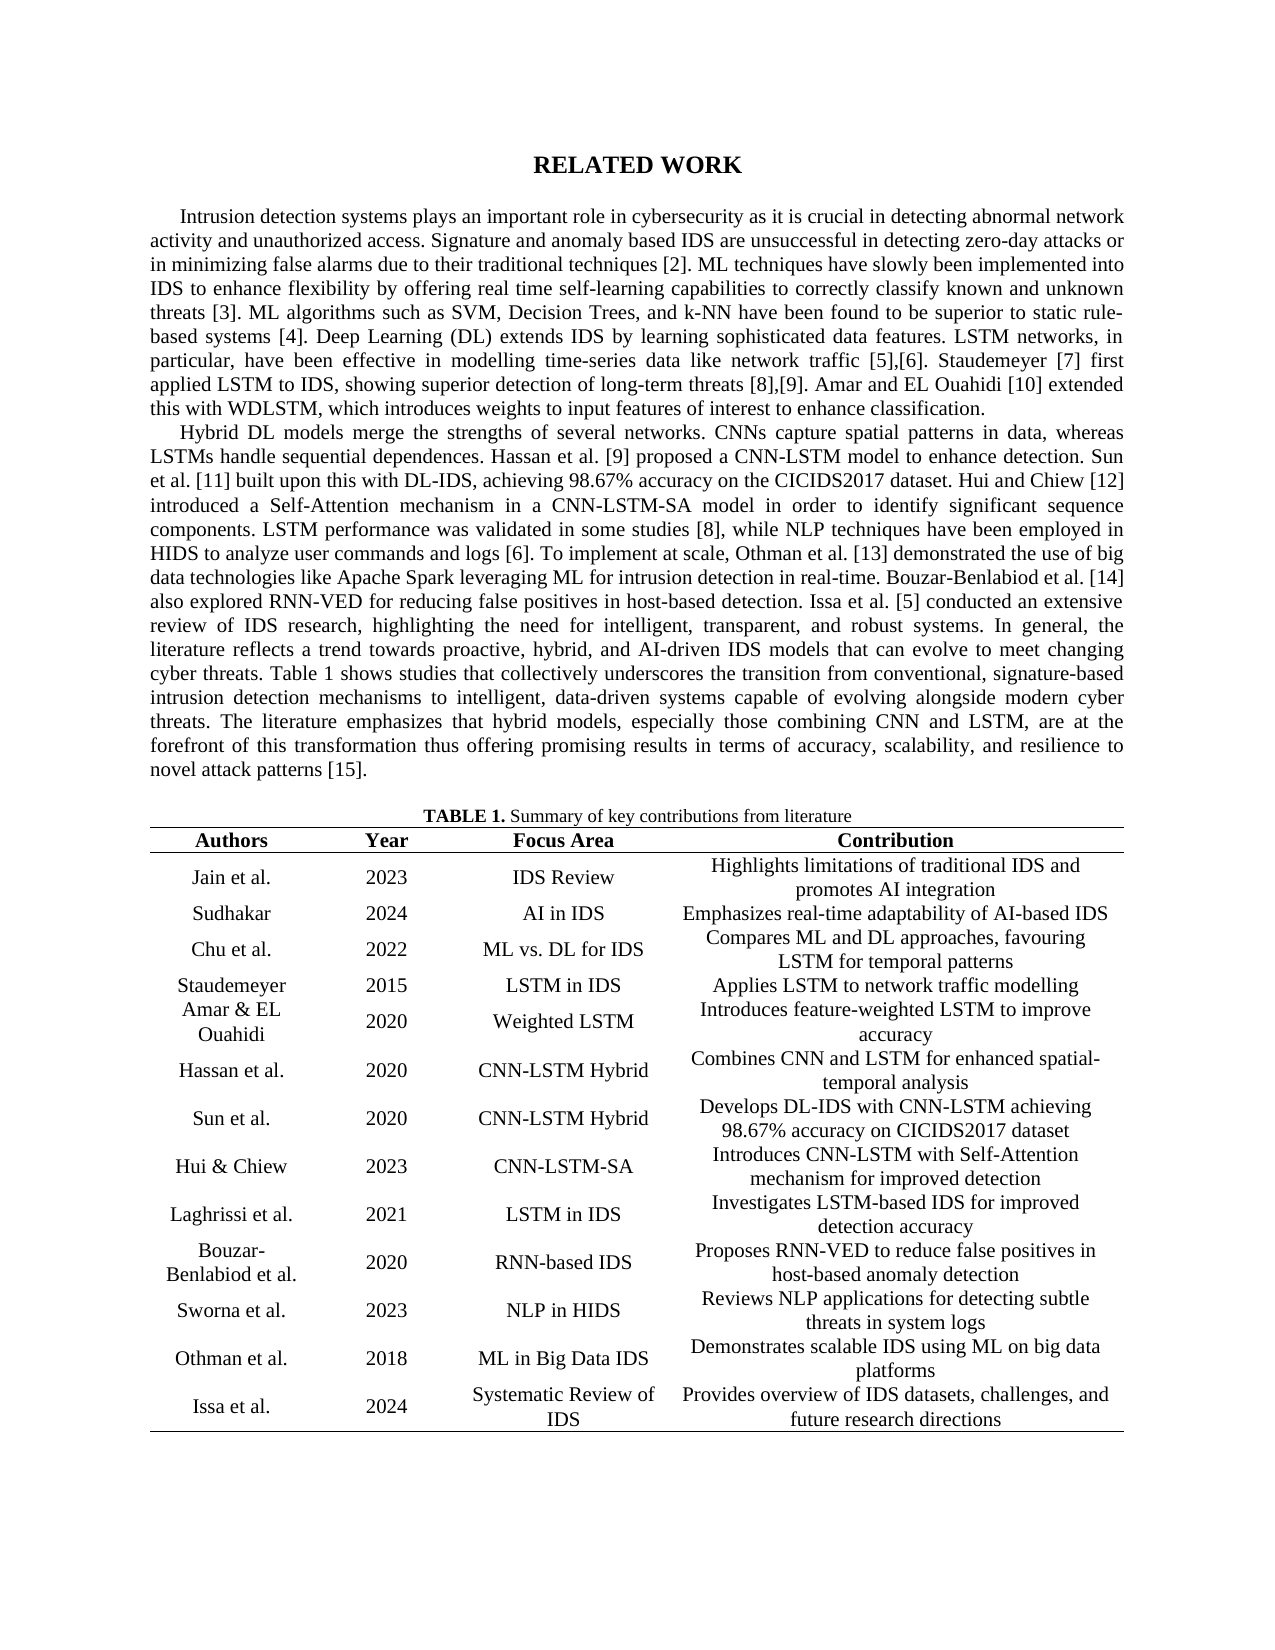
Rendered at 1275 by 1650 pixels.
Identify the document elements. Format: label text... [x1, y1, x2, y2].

table_cell 2020 [313, 1094, 460, 1142]
table_cell Provides overview of IDS datasets, challenges, and future research directions [667, 1383, 1124, 1431]
table_cell 2018 [313, 1334, 460, 1382]
table_cell Highlights limitations of traditional IDS and promotes AI integration [667, 853, 1124, 901]
table_cell Jain et al. [150, 853, 313, 901]
table_cell 2023 [313, 1286, 460, 1334]
table_cell Sun et al. [150, 1094, 313, 1142]
table_cell 2023 [313, 1142, 460, 1190]
table_cell 2022 [313, 925, 460, 973]
table_cell Othman et al. [150, 1334, 313, 1382]
table_cell LSTM in IDS [460, 1190, 667, 1238]
table_cell Investigates LSTM-based IDS for improved detection accuracy [667, 1190, 1124, 1238]
table_cell 2015 [313, 973, 460, 997]
table_cell Issa et al. [150, 1383, 313, 1431]
table_cell 2023 [313, 853, 460, 901]
table_cell LSTM in IDS [460, 973, 667, 997]
table_header Contribution [667, 828, 1124, 852]
table_header Year [313, 828, 460, 852]
table_cell Sworna et al. [150, 1286, 313, 1334]
table_cell ML in Big Data IDS [460, 1334, 667, 1382]
table_cell CNN-LSTM-SA [460, 1142, 667, 1190]
table_cell Introduces CNN-LSTM with Self-Attention mechanism for improved detection [667, 1142, 1124, 1190]
table_cell Reviews NLP applications for detecting subtle threats in system logs [667, 1286, 1124, 1334]
table_cell Emphasizes real-time adaptability of AI-based IDS [667, 901, 1124, 925]
table_cell Weighted LSTM [460, 998, 667, 1046]
table_cell 2020 [313, 998, 460, 1046]
table_cell Hui & Chiew [150, 1142, 313, 1190]
table_cell CNN-LSTM Hybrid [460, 1046, 667, 1094]
table_header Authors [150, 828, 313, 852]
table_cell Demonstrates scalable IDS using ML on big data platforms [667, 1334, 1124, 1382]
table_cell Applies LSTM to network traffic modelling [667, 973, 1124, 997]
table_cell Compares ML and DL approaches, favouring LSTM for temporal patterns [667, 925, 1124, 973]
table_cell RNN-based IDS [460, 1238, 667, 1286]
table_cell Staudemeyer [150, 973, 313, 997]
subtitle RELATED WORK [150, 150, 1125, 179]
table_cell ML vs. DL for IDS [460, 925, 667, 973]
table_cell Sudhakar [150, 901, 313, 925]
text Hybrid DL models merge the strengths of several networks. CNNs capture spatial patterns in data, whereas LSTMs handle sequential dependences. Hassan et al. [9] proposed a CNN-LSTM model to enhance detection. Sun et al. [11] built upon this with DL-IDS, achieving 98.67% accuracy on the CICIDS2017 dataset. Hui and Chiew [12] introduced a Self-Attention mechanism in a CNN-LSTM-SA model in order to identify significant sequence components. LSTM performance was validated in some studies [8], while NLP techniques have been employed in HIDS to analyze user commands and logs [6]. To implement at scale, Othman et al. [13] demonstrated the use of big data technologies like Apache Spark leveraging ML for intrusion detection in real-time. Bouzar-Benlabiod et al. [14] also explored RNN-VED for reducing false positives in host-based detection. Issa et al. [5] conducted an extensive review of IDS research, highlighting the need for intelligent, transparent, and robust systems. In general, the literature reflects a trend towards proactive, hybrid, and AI-driven IDS models that can evolve to meet changing cyber threats. Table 1 shows studies that collectively underscores the transition from conventional, signature-based intrusion detection mechanisms to intelligent, data-driven systems capable of evolving alongside modern cyber threats. The literature emphasizes that hybrid models, especially those combining CNN and LSTM, are at the forefront of this transformation thus offering promising results in terms of accuracy, scalability, and resilience to novel attack patterns [15]. [150, 420, 1125, 781]
table_cell 2021 [313, 1190, 460, 1238]
table_cell Amar & EL Ouahidi [150, 998, 313, 1046]
table_cell NLP in HIDS [460, 1286, 667, 1334]
table_cell Develops DL-IDS with CNN-LSTM achieving 98.67% accuracy on CICIDS2017 dataset [667, 1094, 1124, 1142]
table_cell 2020 [313, 1238, 460, 1286]
table_cell CNN-LSTM Hybrid [460, 1094, 667, 1142]
table_cell 2024 [313, 1383, 460, 1431]
table_cell 2024 [313, 901, 460, 925]
table_cell Bouzar-Benlabiod et al. [150, 1238, 313, 1286]
table_cell Systematic Review of IDS [460, 1383, 667, 1431]
table_cell Hassan et al. [150, 1046, 313, 1094]
text Intrusion detection systems plays an important role in cybersecurity as it is crucial in detecting abnormal network activity and unauthorized access. Signature and anomaly based IDS are unsuccessful in detecting zero-day attacks or in minimizing false alarms due to their traditional techniques [2]. ML techniques have slowly been implemented into IDS to enhance flexibility by offering real time self-learning capabilities to correctly classify known and unknown threats [3]. ML algorithms such as SVM, Decision Trees, and k-NN have been found to be superior to static rule-based systems [4]. Deep Learning (DL) extends IDS by learning sophisticated data features. LSTM networks, in particular, have been effective in modelling time-series data like network traffic [5],[6]. Staudemeyer [7] first applied LSTM to IDS, showing superior detection of long-term threats [8],[9]. Amar and EL Ouahidi [10] extended this with WDLSTM, which introduces weights to input features of interest to enhance classification. [150, 204, 1125, 420]
table_cell Combines CNN and LSTM for enhanced spatial-temporal analysis [667, 1046, 1124, 1094]
table_cell Laghrissi et al. [150, 1190, 313, 1238]
table_cell AI in IDS [460, 901, 667, 925]
table_cell 2020 [313, 1046, 460, 1094]
table_cell IDS Review [460, 853, 667, 901]
text TABLE 1. Summary of key contributions from literature [150, 805, 1125, 827]
table_cell Proposes RNN-VED to reduce false positives in host-based anomaly detection [667, 1238, 1124, 1286]
table_cell Introduces feature-weighted LSTM to improve accuracy [667, 998, 1124, 1046]
table_cell Chu et al. [150, 925, 313, 973]
table_header Focus Area [460, 828, 667, 852]
